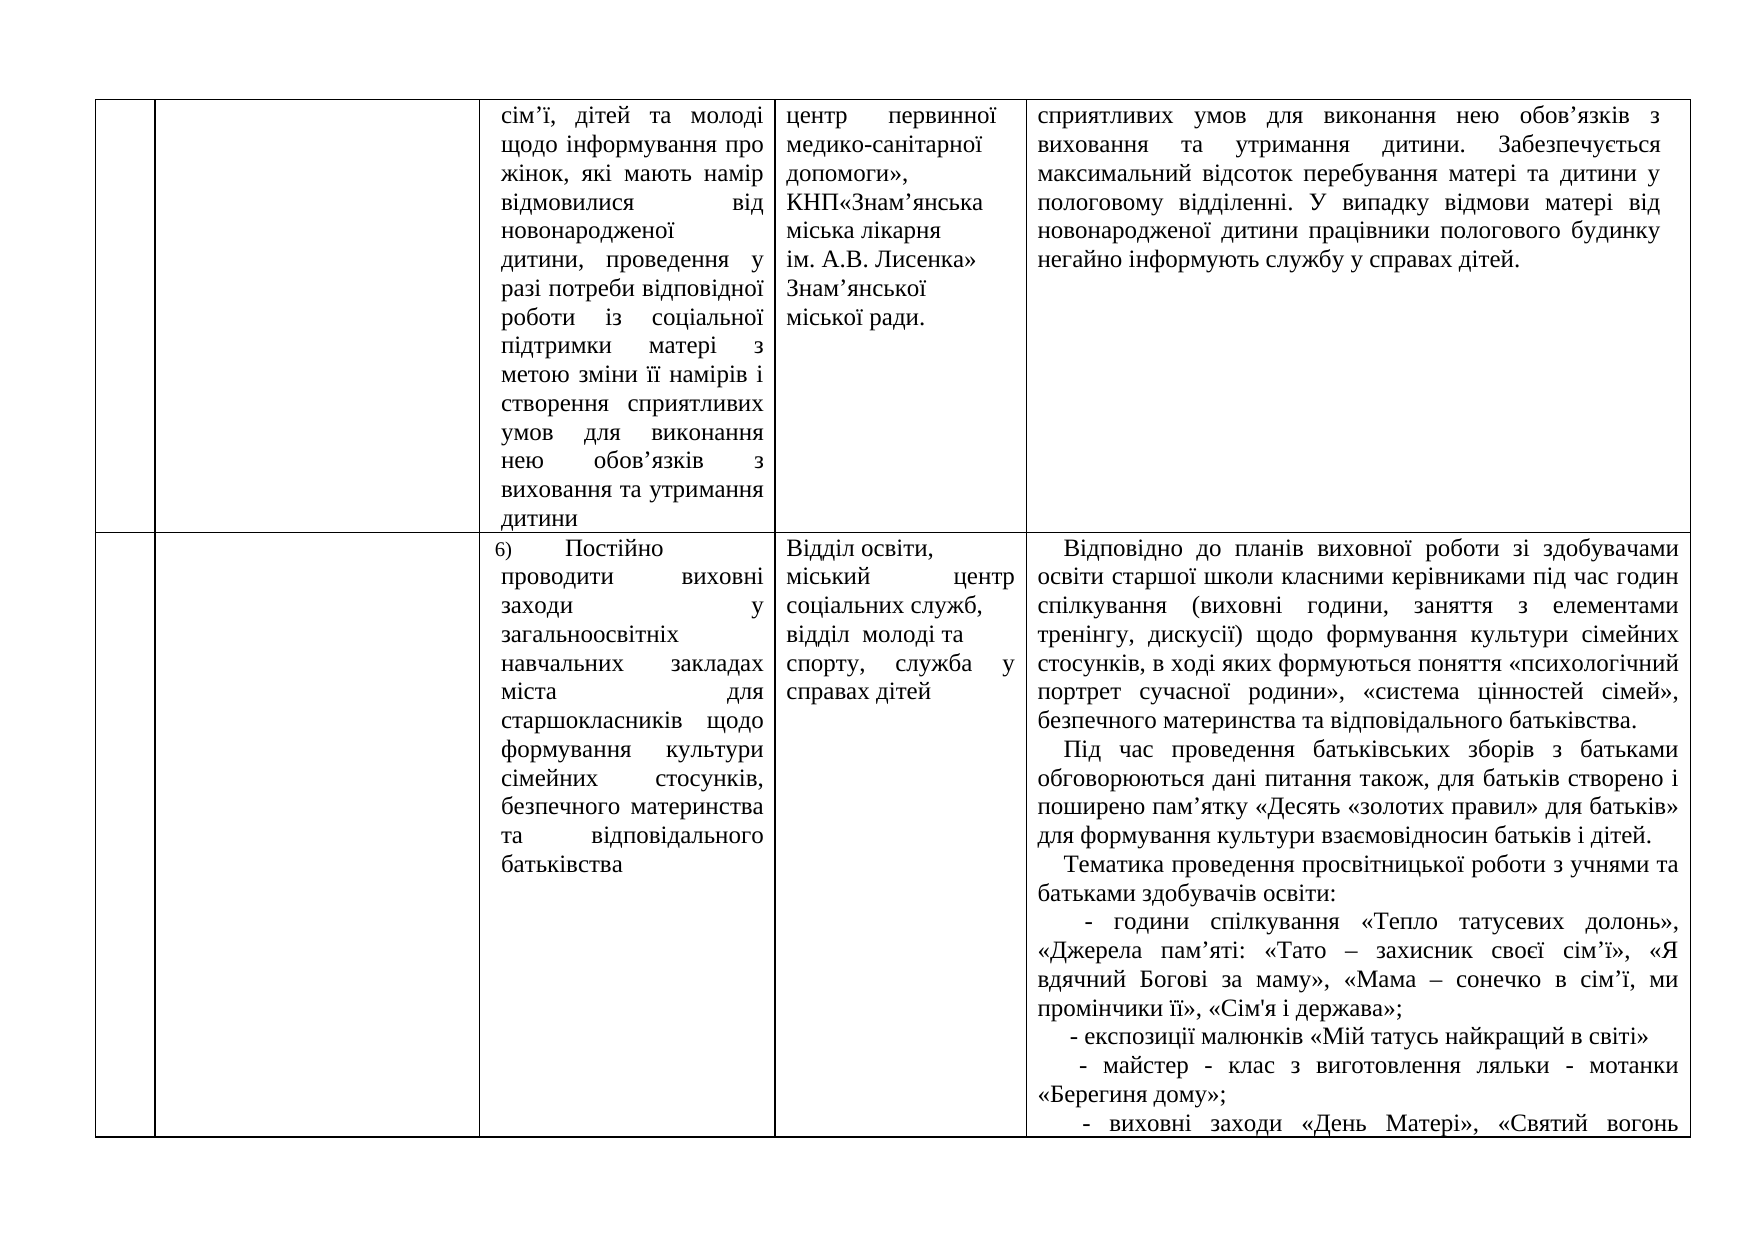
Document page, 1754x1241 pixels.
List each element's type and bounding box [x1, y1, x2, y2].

table_cell [156, 533, 479, 1136]
table_cell [1027, 100, 1690, 532]
table_cell [480, 533, 774, 1136]
table_cell [156, 100, 479, 532]
table_cell [96, 100, 154, 532]
table_cell [776, 100, 1026, 532]
table_cell [96, 533, 154, 1136]
table_cell [776, 533, 1026, 1136]
table_cell [1027, 533, 1690, 1136]
table_cell [480, 100, 774, 532]
